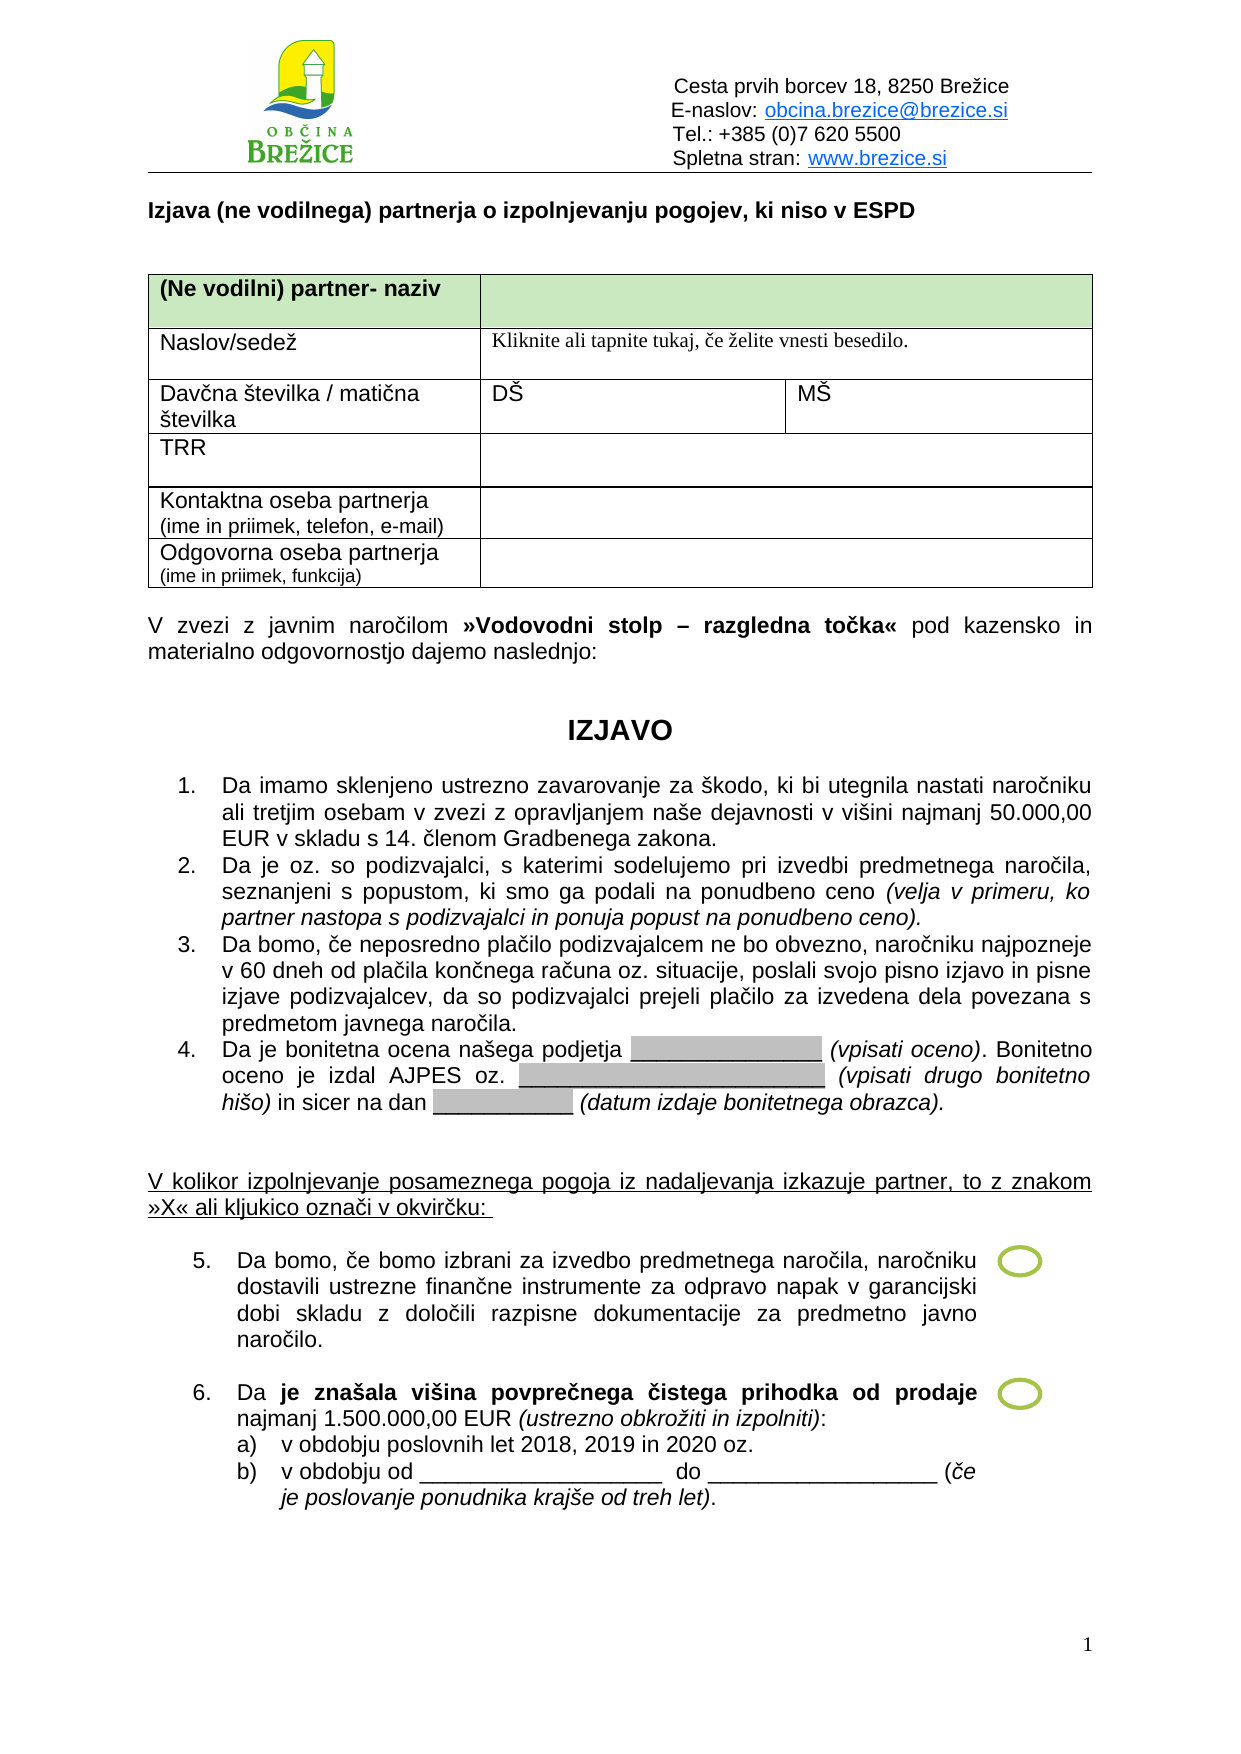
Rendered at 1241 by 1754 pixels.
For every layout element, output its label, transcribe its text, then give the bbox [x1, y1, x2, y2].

table_cell Davčna številka / matična številka [149, 380, 480, 433]
table_cell [481, 488, 1092, 538]
text V zvezi z javnim naročilom »Vodovodni stolp – razgledna točka« pod kazensko in materialno odgovornostjo dajemo naslednjo: [148, 612, 1092, 664]
text IZJAVO [148, 713, 1092, 746]
table_cell TRR [149, 434, 480, 486]
table_header [481, 275, 1092, 327]
list Da je oz. so podizvajalci, s katerimi sodelujemo pri izvedbi predmetnega naročila, seznanjeni s popustom, ki smo ga podali na ponudbeno ceno (velja v primeru, ko partner nastopa s podizvajalci in ponuja popust na ponudbeno ceno). [177, 852, 1092, 931]
list Da imamo sklenjeno ustrezno zavarovanje za škodo, ki bi utegnila nastati naročniku ali tretjim osebam v zvezi z opravljanjem naše dejavnosti v višini najmanj 50.000,00 EUR v skladu s 14. členom Gradbenega zakona. [177, 772, 1092, 852]
table_cell [481, 539, 1092, 587]
table_cell Da je znašala višina povprečnega čistega prihodka od prodaje najmanj 1.500.000,00 EUR (ustrezno obkrožiti in izpolniti): v obdobju poslovnih let 2018, 2019 in 2020 oz. v obdobju od ___________________ do __________________ (če je poslovanje ponudnika krajše od treh let). [148, 1379, 989, 1537]
table_header (Ne vodilni) partner- naziv [149, 275, 480, 327]
text V kolikor izpolnjevanje posameznega pogoja iz nadaljevanja izkazuje partner, to z znakom »X« ali kljukico označi v okvirčku: [148, 1192, 1092, 1221]
table_cell MŠ [786, 380, 1092, 433]
list Da bomo, če neposredno plačilo podizvajalcem ne bo obvezno, naročniku najpozneje v 60 dneh od plačila končnega računa oz. situacije, poslali svojo pisno izjavo in pisne izjave podizvajalcev, da so podizvajalci prejeli plačilo za izvedena dela povezana s predmetom javnega naročila. [177, 931, 1092, 1036]
table_cell [481, 434, 1092, 486]
table_cell Odgovorna oseba partnerja (ime in priimek, funkcija) [149, 539, 480, 587]
list Da je bonitetna ocena našega podjetja _______________ (vpisati oceno). Bonitetno oceno je izdal AJPES oz. ________________________ (vpisati drugo bonitetno hišo) in sicer na dan ___________ (datum izdaje bonitetnega obrazca). [177, 1036, 1092, 1115]
table_header Da bomo, če bomo izbrani za izvedbo predmetnega naročila, naročniku dostavili ustrezne finančne instrumente za odpravo napak v garancijski dobi skladu z določili razpisne dokumentacije za predmetno javno naročilo. [148, 1247, 989, 1379]
table_header [989, 1247, 1091, 1379]
table_cell [989, 1379, 1091, 1537]
picture [247, 40, 353, 163]
text V kolikor izpolnjevanje posameznega pogoja iz nadaljevanja izkazuje partner, to z znakom »X« ali kljukico označi v okvirčku: [148, 1168, 1092, 1191]
table_cell Kontaktna oseba partnerja (ime in priimek, telefon, e-mail) [149, 488, 480, 538]
text Izjava (ne vodilnega) partnerja o izpolnjevanju pogojev, ki niso v ESPD [148, 197, 1092, 223]
table_cell Naslov/sedež [149, 329, 480, 379]
table_cell DŠ [481, 380, 785, 433]
table_cell [481, 329, 1092, 379]
